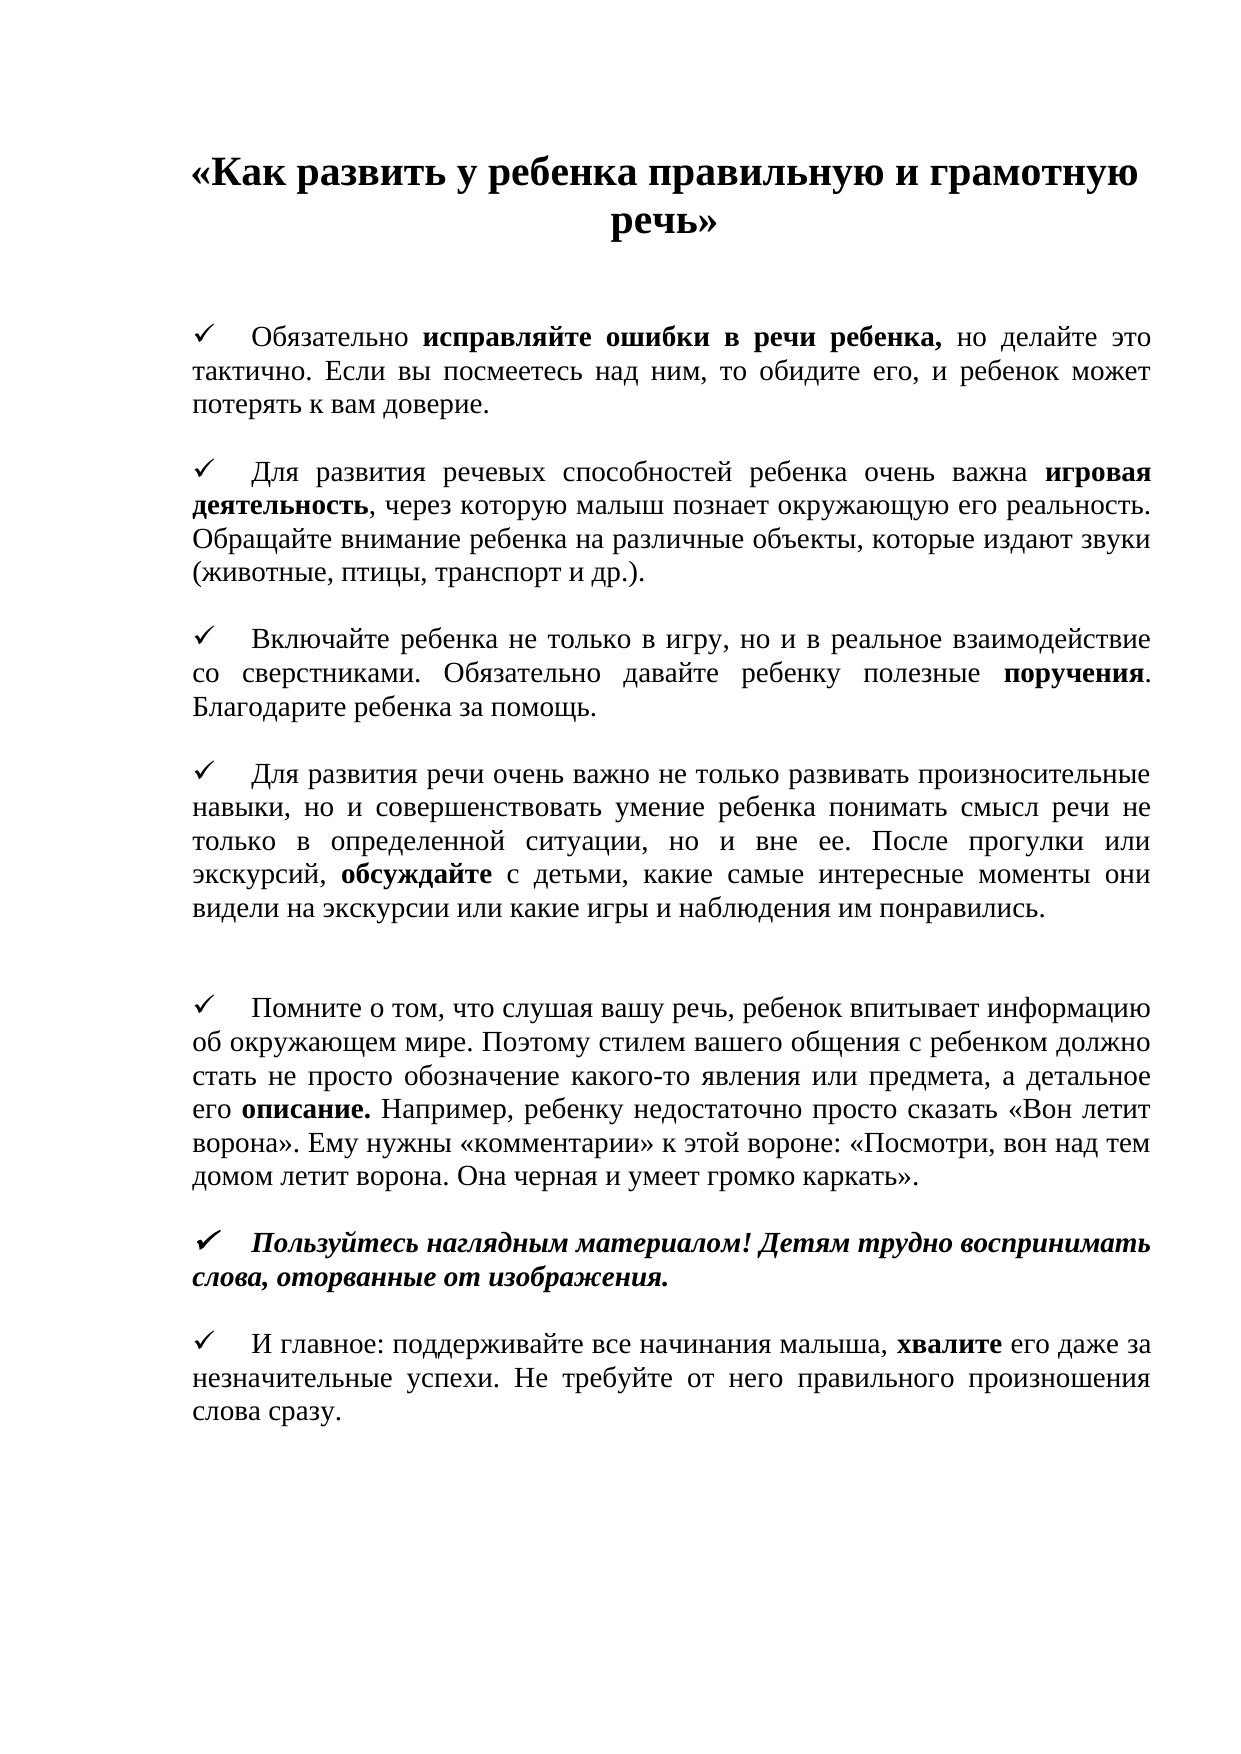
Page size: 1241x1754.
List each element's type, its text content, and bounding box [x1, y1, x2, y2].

list И главное: поддерживайте все начинания малыша, хвалите его даже за незначительные успехи. Не требуйте от него правильного произношения слова сразу. [192, 1326, 1152, 1427]
list Обязательно исправляйте ошибки в речи ребенка, но делайте это тактично. Если вы посмеетесь над ним, то обидите его, и ребенок может потерять к вам доверие. [192, 319, 1152, 420]
text «Как развить у ребенка правильную и грамотную речь» [177, 147, 1152, 243]
list Для развития речевых способностей ребенка очень важна игровая деятельность, через которую малыш познает окружающую его реальность. Обращайте внимание ребенка на различные объекты, которые издают звуки (животные, птицы, транспорт и др.). [192, 454, 1152, 588]
list Для развития речи очень важно не только развивать произносительные навыки, но и совершенствовать умение ребенка понимать смысл речи не только в определенной ситуации, но и вне ее. После прогулки или экскурсий, обсуждайте с детьми, какие самые интересные моменты они видели на экскурсии или какие игры и наблюдения им понравились. [192, 756, 1152, 923]
list Пользуйтесь наглядным материалом! Детям трудно воспринимать слова, оторванные от изображения. [192, 1226, 1152, 1293]
list Помните о том, что слушая вашу речь, ребенок впитывает информацию об окружающем мире. Поэтому стилем вашего общения с ребенком должно стать не просто обозначение какого-то явления или предмета, а детальное его описание. Например, ребенку недостаточно просто сказать «Вон летит ворона». Ему нужны «комментарии» к этой вороне: «Посмотри, вон над тем домом летит ворона. Она черная и умеет громко каркать». [192, 991, 1152, 1192]
list Включайте ребенка не только в игру, но и в реальное взаимодействие со сверстниками. Обязательно давайте ребенку полезные поручения. Благодарите ребенка за помощь. [192, 621, 1152, 722]
